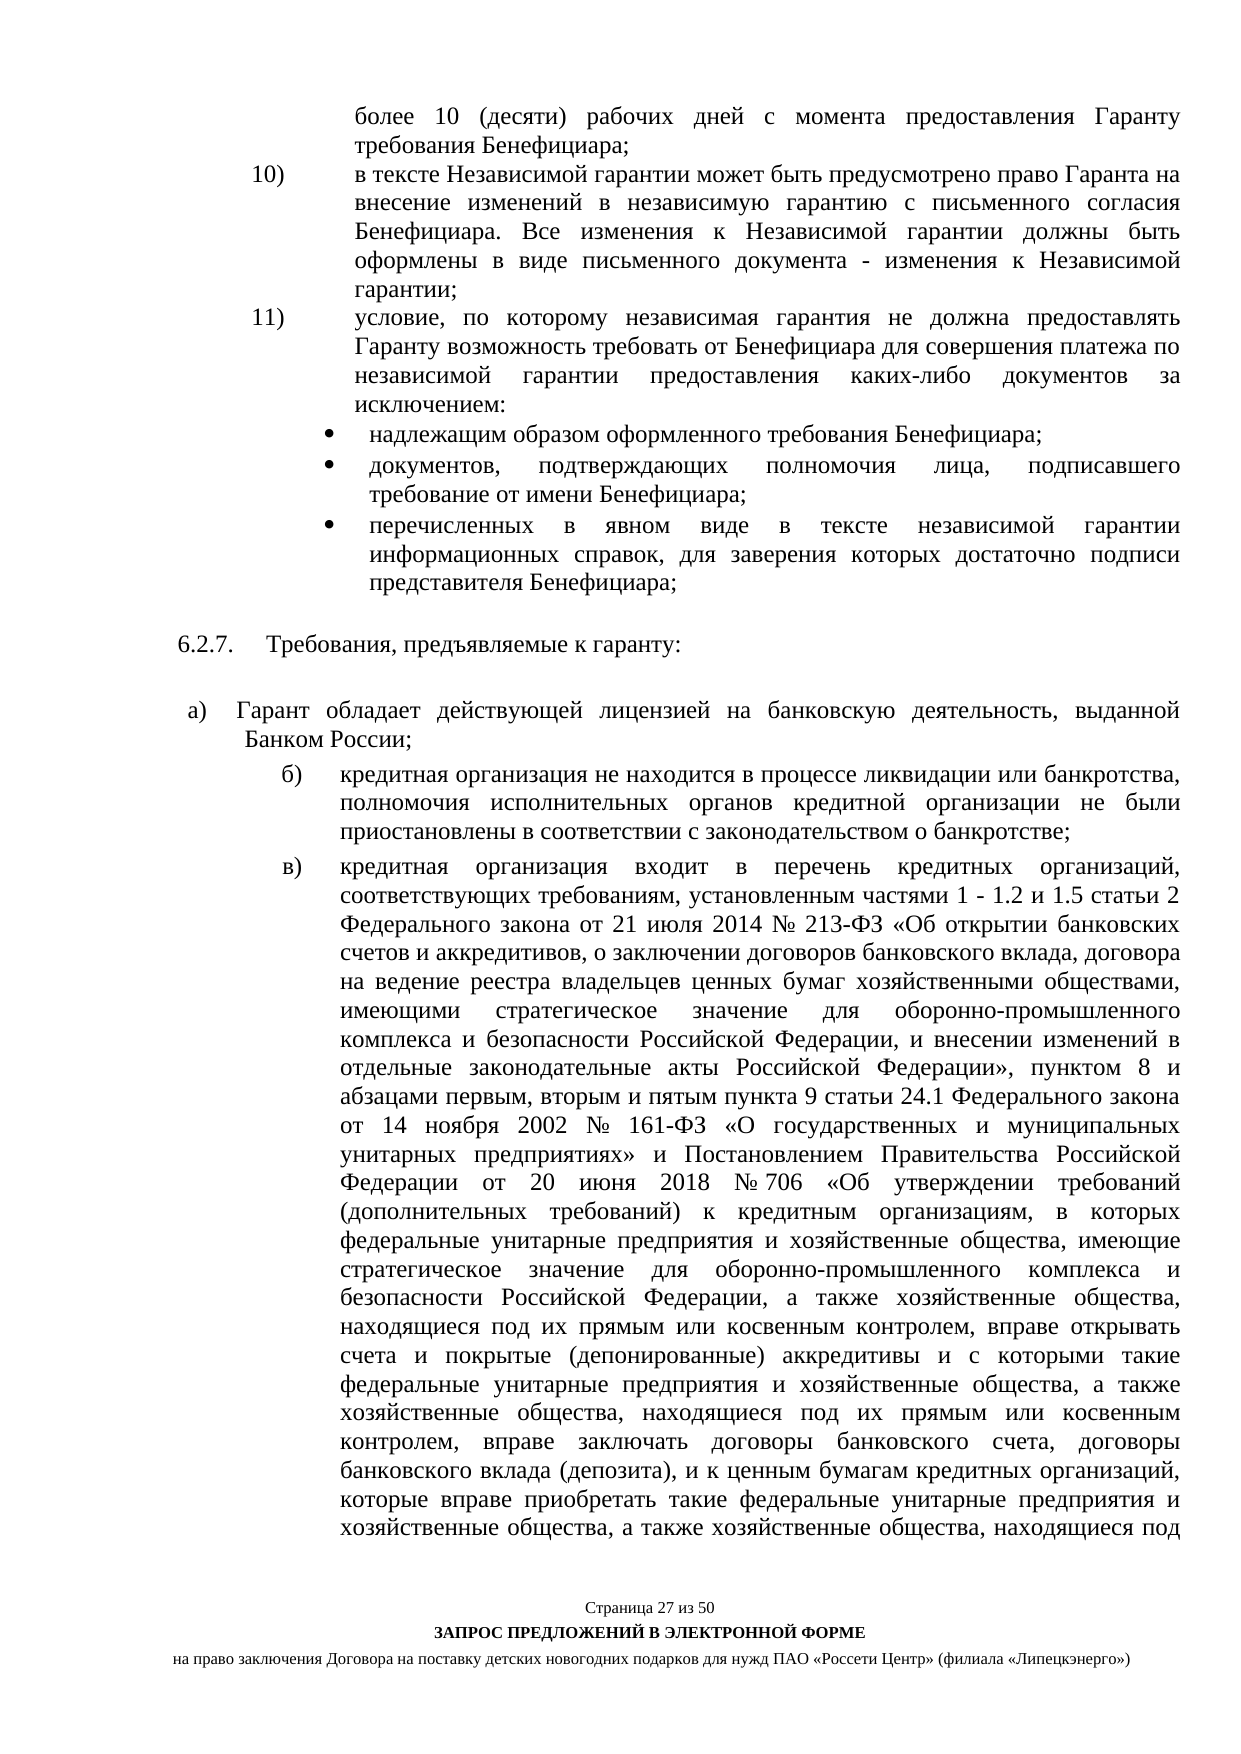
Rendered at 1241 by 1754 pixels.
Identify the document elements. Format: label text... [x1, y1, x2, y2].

list кредитная организация не находится в процессе ликвидации или банкротства, полномочия исполнительных органов кредитной организации не были приостановлены в соответствии с законодательством о банкротстве; [302, 759, 1181, 845]
list Гарант обладает действующей лицензией на банковскую деятельность, выданной Банком России; [207, 695, 1181, 752]
list перечисленных в явном виде в тексте независимой гарантии информационных справок, для заверения которых достаточно подписи представителя Бенефициара; [325, 510, 1181, 596]
list условие, по которому независимая гарантия не должна предоставлять Гаранту возможность требовать от Бенефициара для совершения платежа по независимой гарантии предоставления каких-либо документов за исключением: [251, 302, 1181, 417]
list в тексте Независимой гарантии может быть предусмотрено право Гаранта на внесение изменений в независимую гарантию с письменного согласия Бенефициара. Все изменения к Независимой гарантии должны быть оформлены в виде письменного документа - изменения к Независимой гарантии; [251, 159, 1181, 302]
list надлежащим образом оформленного требования Бенефициара; [325, 419, 1181, 448]
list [302, 851, 1181, 1541]
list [251, 101, 1181, 159]
subtitle Требования, предъявляемые к гаранту: [118, 629, 1181, 658]
list документов, подтверждающих полномочия лица, подписавшего требование от имени Бенефициара; [325, 450, 1181, 508]
